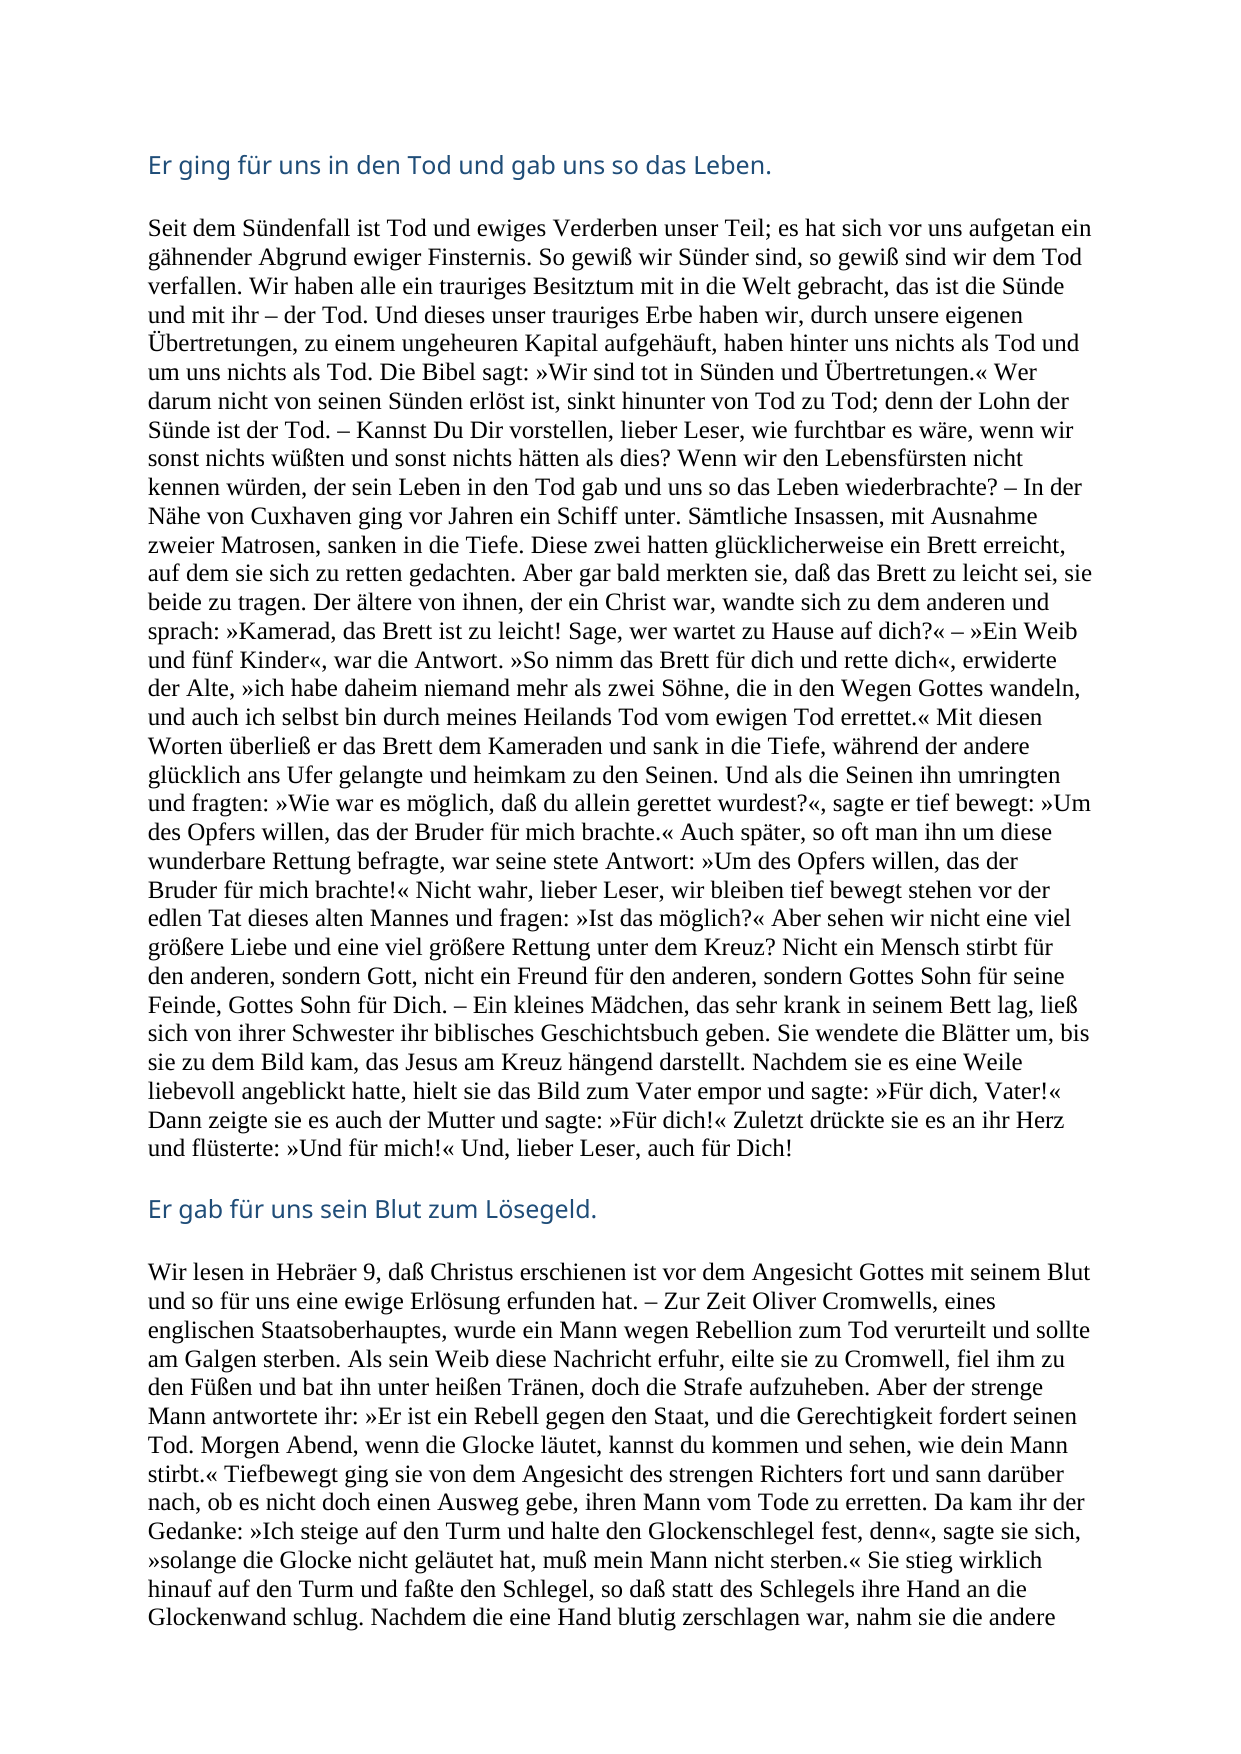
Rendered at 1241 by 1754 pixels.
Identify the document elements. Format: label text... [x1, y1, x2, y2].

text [148, 1257, 1093, 1631]
subtitle Er gab für uns sein Blut zum Lösegeld. [148, 1191, 1093, 1226]
subtitle Er ging für uns in den Tod und gab uns so das Leben. [148, 148, 1093, 182]
text Seit dem Sündenfall ist Tod und ewiges Verderben unser Teil; es hat sich vor uns aufgetan ein gähnender Abgrund ewiger Finsternis. So gewiß wir Sünder sind, so gewiß sind wir dem Tod verfallen. Wir haben alle ein trauriges Besitztum mit in die Welt gebracht, das ist die Sünde und mit ihr – der Tod. Und dieses unser trauriges Erbe haben wir, durch unsere eigenen Übertretungen, zu einem ungeheuren Kapital aufgehäuft, haben hinter uns nichts als Tod und um uns nichts als Tod. Die Bibel sagt: »Wir sind tot in Sünden und Übertretungen.« Wer darum nicht von seinen Sünden erlöst ist, sinkt hinunter von Tod zu Tod; denn der Lohn der Sünde ist der Tod. – Kannst Du Dir vorstellen, lieber Leser, wie furchtbar es wäre, wenn wir sonst nichts wüßten und sonst nichts hätten als dies? Wenn wir den Lebensfürsten nicht kennen würden, der sein Leben in den Tod gab und uns so das Leben wiederbrachte? – In der Nähe von Cuxhaven ging vor Jahren ein Schiff unter. Sämtliche Insassen, mit Ausnahme zweier Matrosen, sanken in die Tiefe. Diese zwei hatten glücklicherweise ein Brett erreicht, auf dem sie sich zu retten gedachten. Aber gar bald merkten sie, daß das Brett zu leicht sei, sie beide zu tragen. Der ältere von ihnen, der ein Christ war, wandte sich zu dem anderen und sprach: »Kamerad, das Brett ist zu leicht! Sage, wer wartet zu Hause auf dich?« – »Ein Weib und fünf Kinder«, war die Antwort. »So nimm das Brett für dich und rette dich«, erwiderte der Alte, »ich habe daheim niemand mehr als zwei Söhne, die in den Wegen Gottes wandeln, und auch ich selbst bin durch meines Heilands Tod vom ewigen Tod errettet.« Mit diesen Worten überließ er das Brett dem Kameraden und sank in die Tiefe, während der andere glücklich ans Ufer gelangte und heimkam zu den Seinen. Und als die Seinen ihn umringten und fragten: »Wie war es möglich, daß du allein gerettet wurdest?«, sagte er tief bewegt: »Um des Opfers willen, das der Bruder für mich brachte.« Auch später, so oft man ihn um diese wunderbare Rettung befragte, war seine stete Antwort: »Um des Opfers willen, das der Bruder für mich brachte!« Nicht wahr, lieber Leser, wir bleiben tief bewegt stehen vor der edlen Tat dieses alten Mannes und fragen: »Ist das möglich?« Aber sehen wir nicht eine viel größere Liebe und eine viel größere Rettung unter dem Kreuz? Nicht ein Mensch stirbt für den anderen, sondern Gott, nicht ein Freund für den anderen, sondern Gottes Sohn für seine Feinde, Gottes Sohn für Dich. – Ein kleines Mädchen, das sehr krank in seinem Bett lag, ließ sich von ihrer Schwester ihr biblisches Geschichtsbuch geben. Sie wendete die Blätter um, bis sie zu dem Bild kam, das Jesus am Kreuz hängend darstellt. Nachdem sie es eine Weile liebevoll angeblickt hatte, hielt sie das Bild zum Vater empor und sagte: »Für dich, Vater!« Dann zeigte sie es auch der Mutter und sagte: »Für dich!« Zuletzt drückte sie es an ihr Herz und flüsterte: »Und für mich!« Und, lieber Leser, auch für Dich! [148, 213, 1093, 1162]
